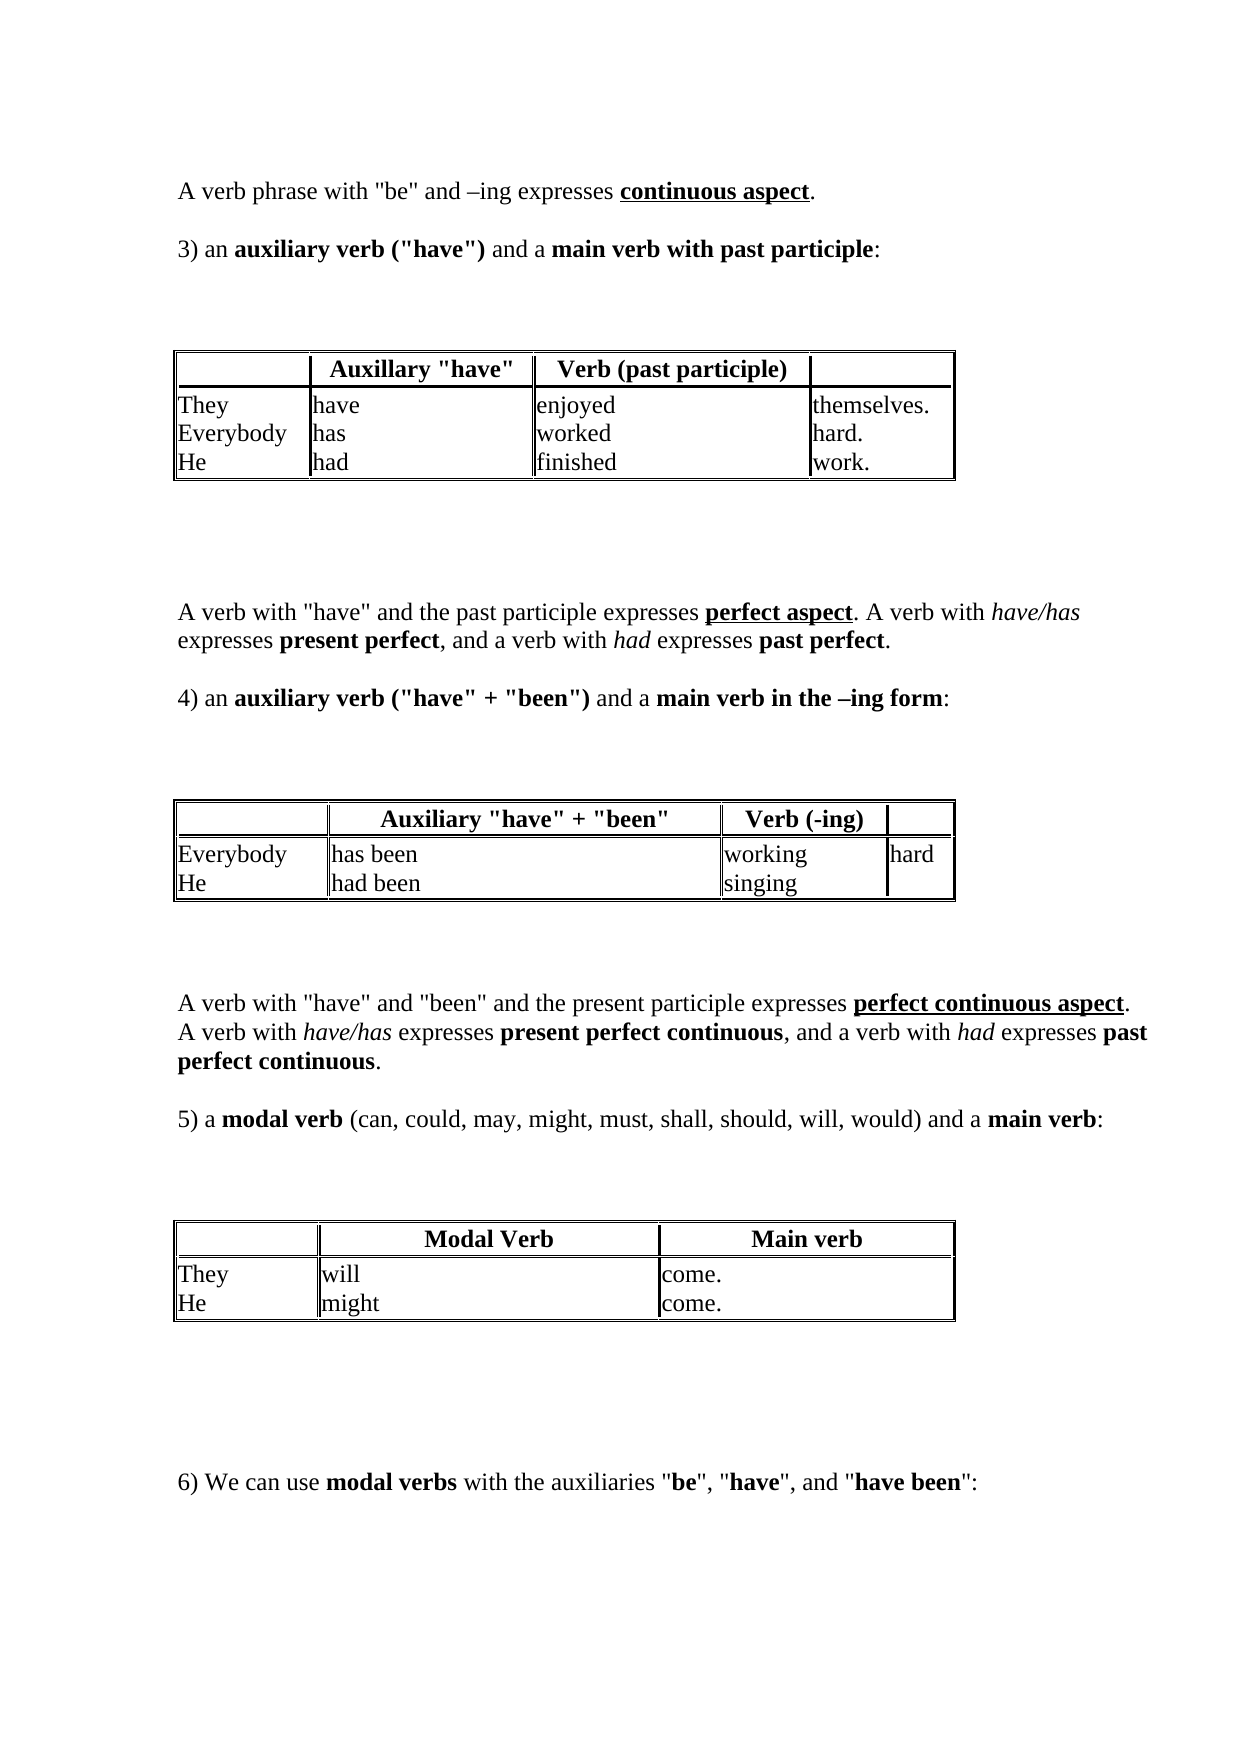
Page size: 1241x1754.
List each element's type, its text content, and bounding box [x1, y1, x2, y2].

table_cell themselves. hard. work. [810, 385, 953, 477]
text 5) a modal verb (can, could, may, might, must, shall, should, will, would) and a main verb: [177, 1104, 1152, 1132]
table_header [810, 353, 953, 385]
text A verb with "have" and "been" and the present participle expresses perfect continuous aspect. A verb with have/has expresses present perfect continuous, and a verb with had expresses past perfect continuous. [177, 988, 1152, 1074]
table_cell hard [887, 834, 954, 898]
table_cell will might [319, 1258, 659, 1318]
table_header [177, 1221, 319, 1255]
text 6) We can use modal verbs with the auxiliaries "be", "have", and "have been": [177, 1467, 1152, 1496]
table_header [175, 351, 310, 385]
table_header Verb (past participle) [534, 351, 810, 385]
table_header Auxillary "have" [310, 351, 534, 385]
text 4) an auxiliary verb ("have" + "been") and a main verb in the –ing form: [177, 683, 1152, 712]
table_header [887, 803, 953, 834]
table_cell They He [175, 1255, 319, 1318]
table_header Modal Verb [319, 1221, 659, 1255]
table_cell have has had [310, 385, 534, 477]
table_cell They Everybody He [177, 385, 310, 477]
text 3) an auxiliary verb ("have") and a main verb with past participle: [177, 234, 1152, 263]
table_cell has been had been [329, 838, 721, 898]
table_header Main verb [659, 1223, 953, 1255]
table_cell come. come. [659, 1255, 954, 1318]
table_cell enjoyed worked finished [534, 388, 810, 477]
table_cell Everybody He [177, 834, 329, 898]
text A verb phrase with "be" and –ing expresses continuous aspect. [177, 176, 1152, 205]
table_header Auxiliary "have" + "been" [329, 803, 721, 834]
table_cell working singing [721, 838, 887, 898]
table_header Verb (-ing) [721, 803, 887, 834]
table_header [177, 803, 329, 834]
text A verb with "have" and the past participle expresses perfect aspect. A verb with have/has expresses present perfect, and a verb with had expresses past perfect. [177, 568, 1152, 654]
